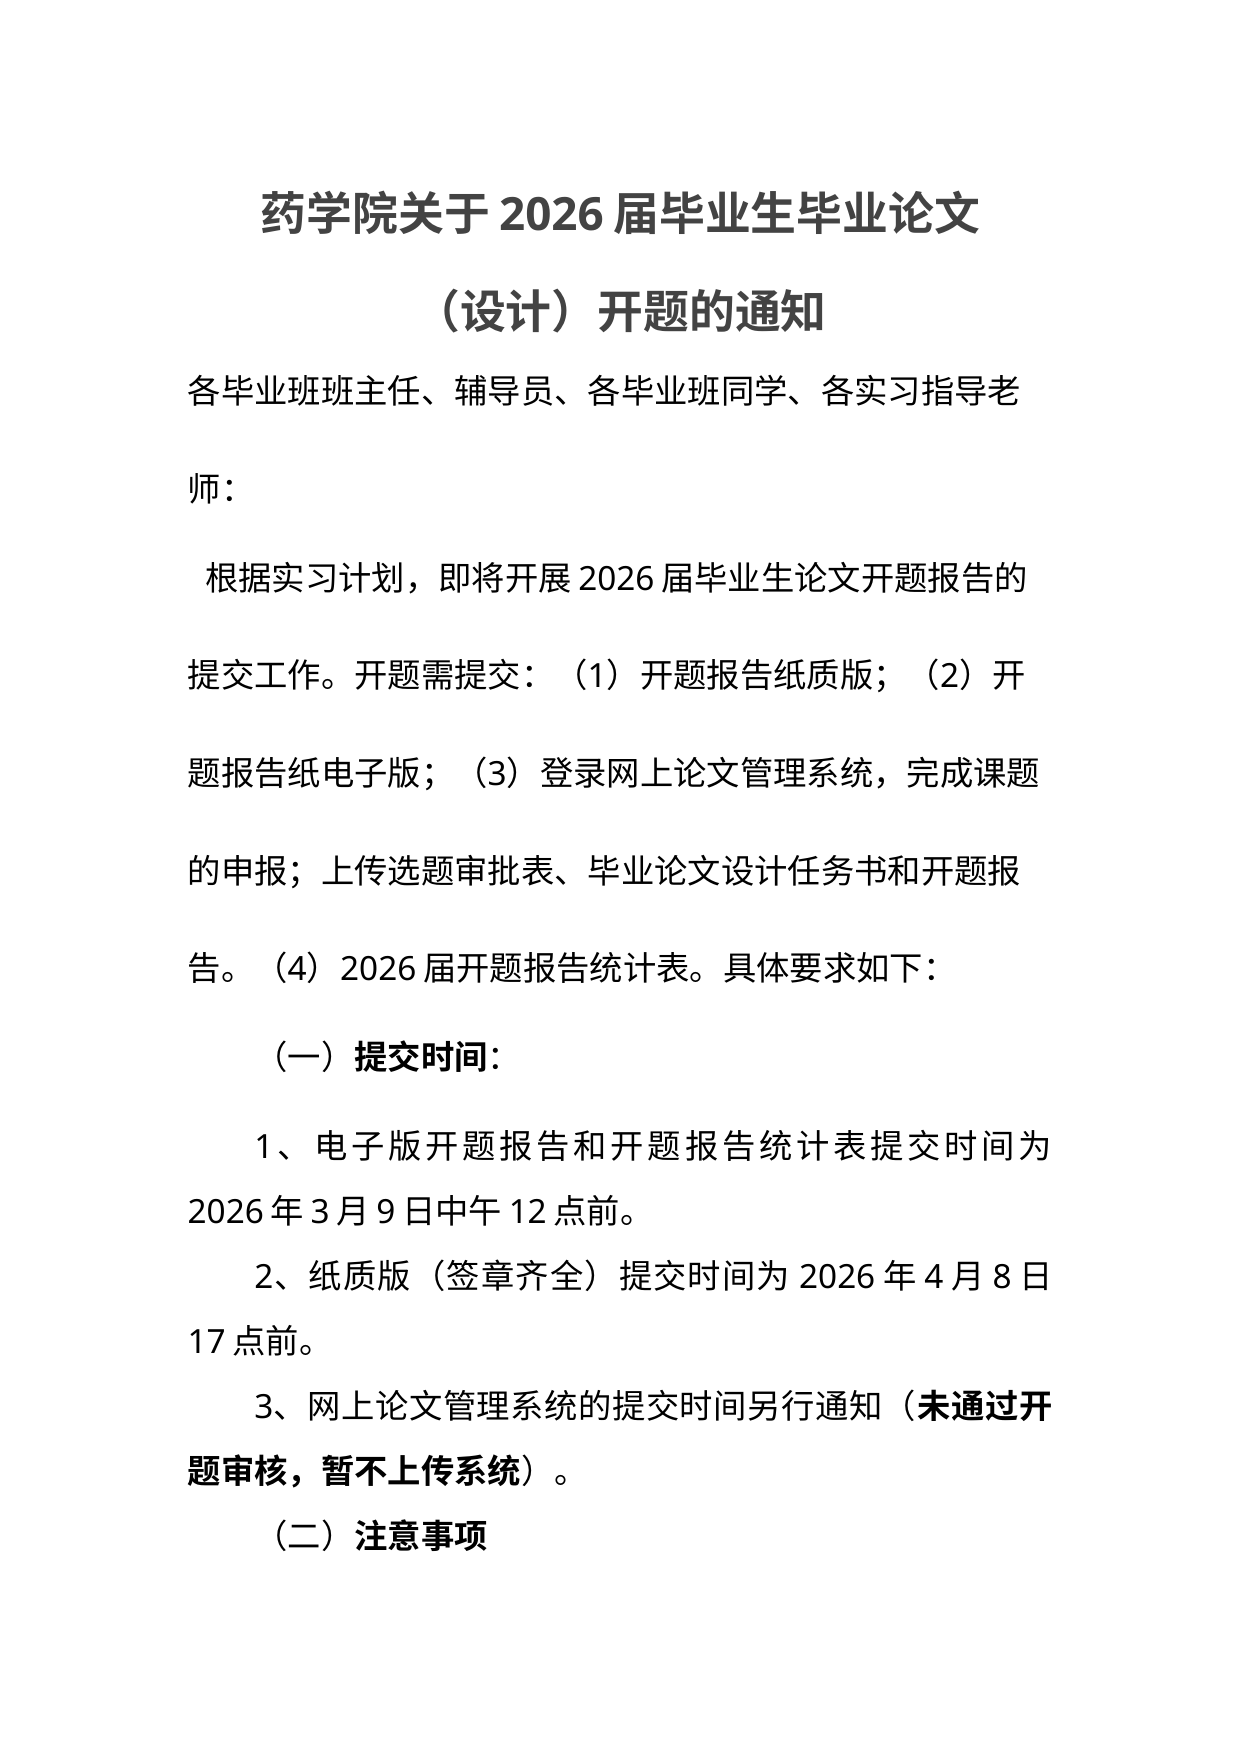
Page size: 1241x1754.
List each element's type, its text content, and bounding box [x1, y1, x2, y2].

text （设计）开题的通知 [187, 259, 1053, 357]
text 2、纸质版（签章齐全）提交时间为2026年4月8日17点前。 [187, 1242, 1053, 1372]
text （一）提交时间： [187, 1023, 1053, 1088]
text 1、电子版开题报告和开题报告统计表提交时间为2026年3月9日中午12点前。 [187, 1112, 1053, 1242]
text 3、网上论文管理系统的提交时间另行通知（未通过开题审核，暂不上传系统）。 [187, 1372, 1053, 1502]
text 药学院关于2026届毕业生毕业论文 [187, 162, 1053, 259]
text 各毕业班班主任、辅导员、各毕业班同学、各实习指导老师： [187, 357, 1053, 519]
text 根据实习计划，即将开展2026届毕业生论文开题报告的提交工作。开题需提交：（1）开题报告纸质版；（2）开题报告纸电子版；（3）登录网上论文管理系统，完成课题的申报；上传选题审批表、毕业论文设计任务书和开题报告。（4）2026届开题报告统计表。具体要求如下： [187, 543, 1053, 998]
text （二）注意事项 [187, 1502, 1053, 1567]
